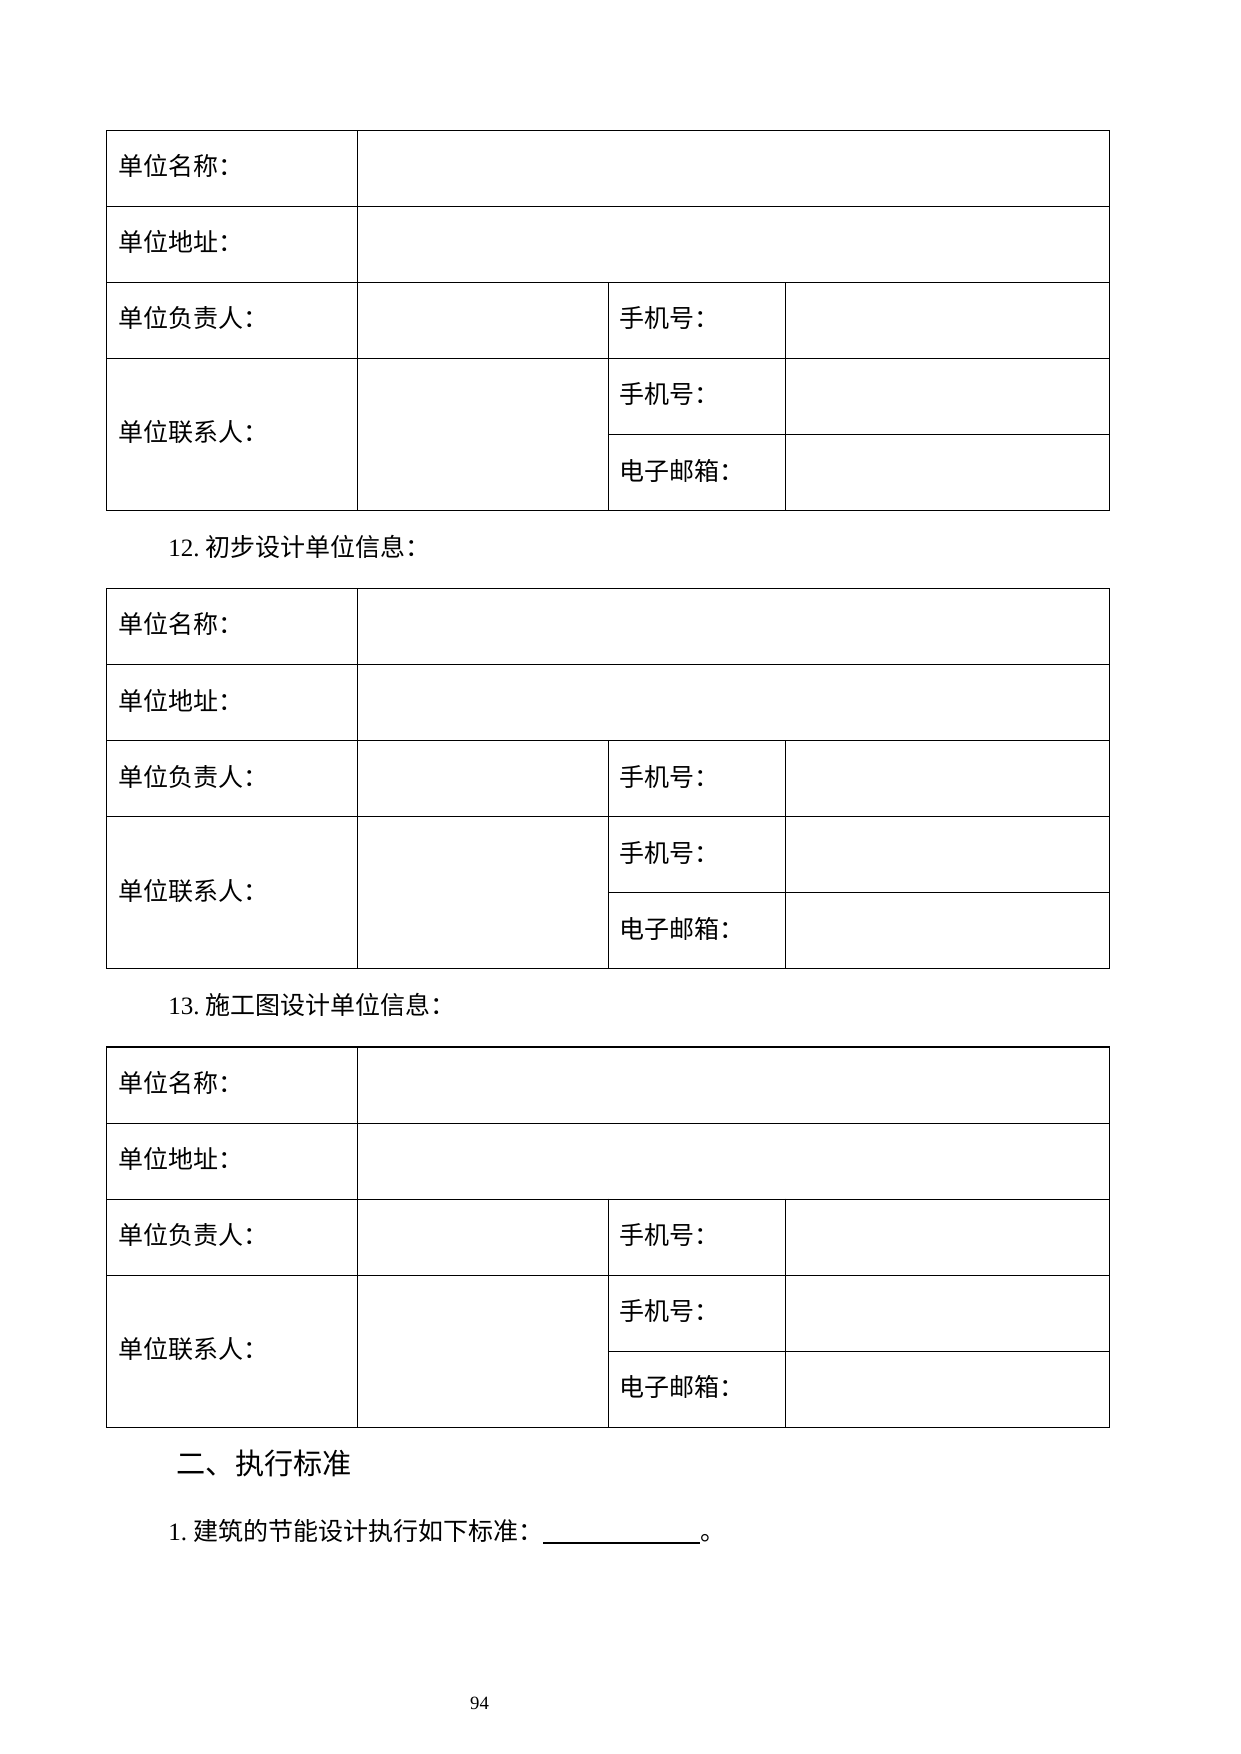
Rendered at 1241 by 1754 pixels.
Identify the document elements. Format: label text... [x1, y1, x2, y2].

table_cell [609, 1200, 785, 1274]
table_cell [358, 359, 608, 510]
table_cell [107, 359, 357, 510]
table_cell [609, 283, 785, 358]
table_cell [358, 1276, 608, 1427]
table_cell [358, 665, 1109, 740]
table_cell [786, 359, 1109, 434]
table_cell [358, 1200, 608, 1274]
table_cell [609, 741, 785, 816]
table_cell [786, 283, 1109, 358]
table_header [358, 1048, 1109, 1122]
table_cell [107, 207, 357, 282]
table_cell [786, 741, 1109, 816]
text 13. 施工图设计单位信息： [118, 969, 1122, 1037]
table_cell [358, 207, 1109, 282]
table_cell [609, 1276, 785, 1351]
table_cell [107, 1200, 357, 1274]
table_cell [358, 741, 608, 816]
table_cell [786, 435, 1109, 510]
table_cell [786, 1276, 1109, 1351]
text 12. 初步设计单位信息： [118, 511, 1122, 579]
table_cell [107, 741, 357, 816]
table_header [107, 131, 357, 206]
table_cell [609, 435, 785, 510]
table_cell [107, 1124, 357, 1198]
subtitle 二、执行标准 [118, 1428, 1122, 1496]
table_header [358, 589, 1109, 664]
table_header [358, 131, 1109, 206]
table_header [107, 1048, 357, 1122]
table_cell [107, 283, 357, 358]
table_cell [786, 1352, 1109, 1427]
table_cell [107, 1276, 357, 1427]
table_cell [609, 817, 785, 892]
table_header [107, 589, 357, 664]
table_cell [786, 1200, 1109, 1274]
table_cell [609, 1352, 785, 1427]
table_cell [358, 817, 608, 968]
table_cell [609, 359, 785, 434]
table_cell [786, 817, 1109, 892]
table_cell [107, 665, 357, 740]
text 1. 建筑的节能设计执行如下标准： 。 [118, 1496, 1122, 1563]
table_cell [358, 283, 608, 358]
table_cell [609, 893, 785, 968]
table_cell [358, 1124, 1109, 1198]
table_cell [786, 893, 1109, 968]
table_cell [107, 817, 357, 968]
